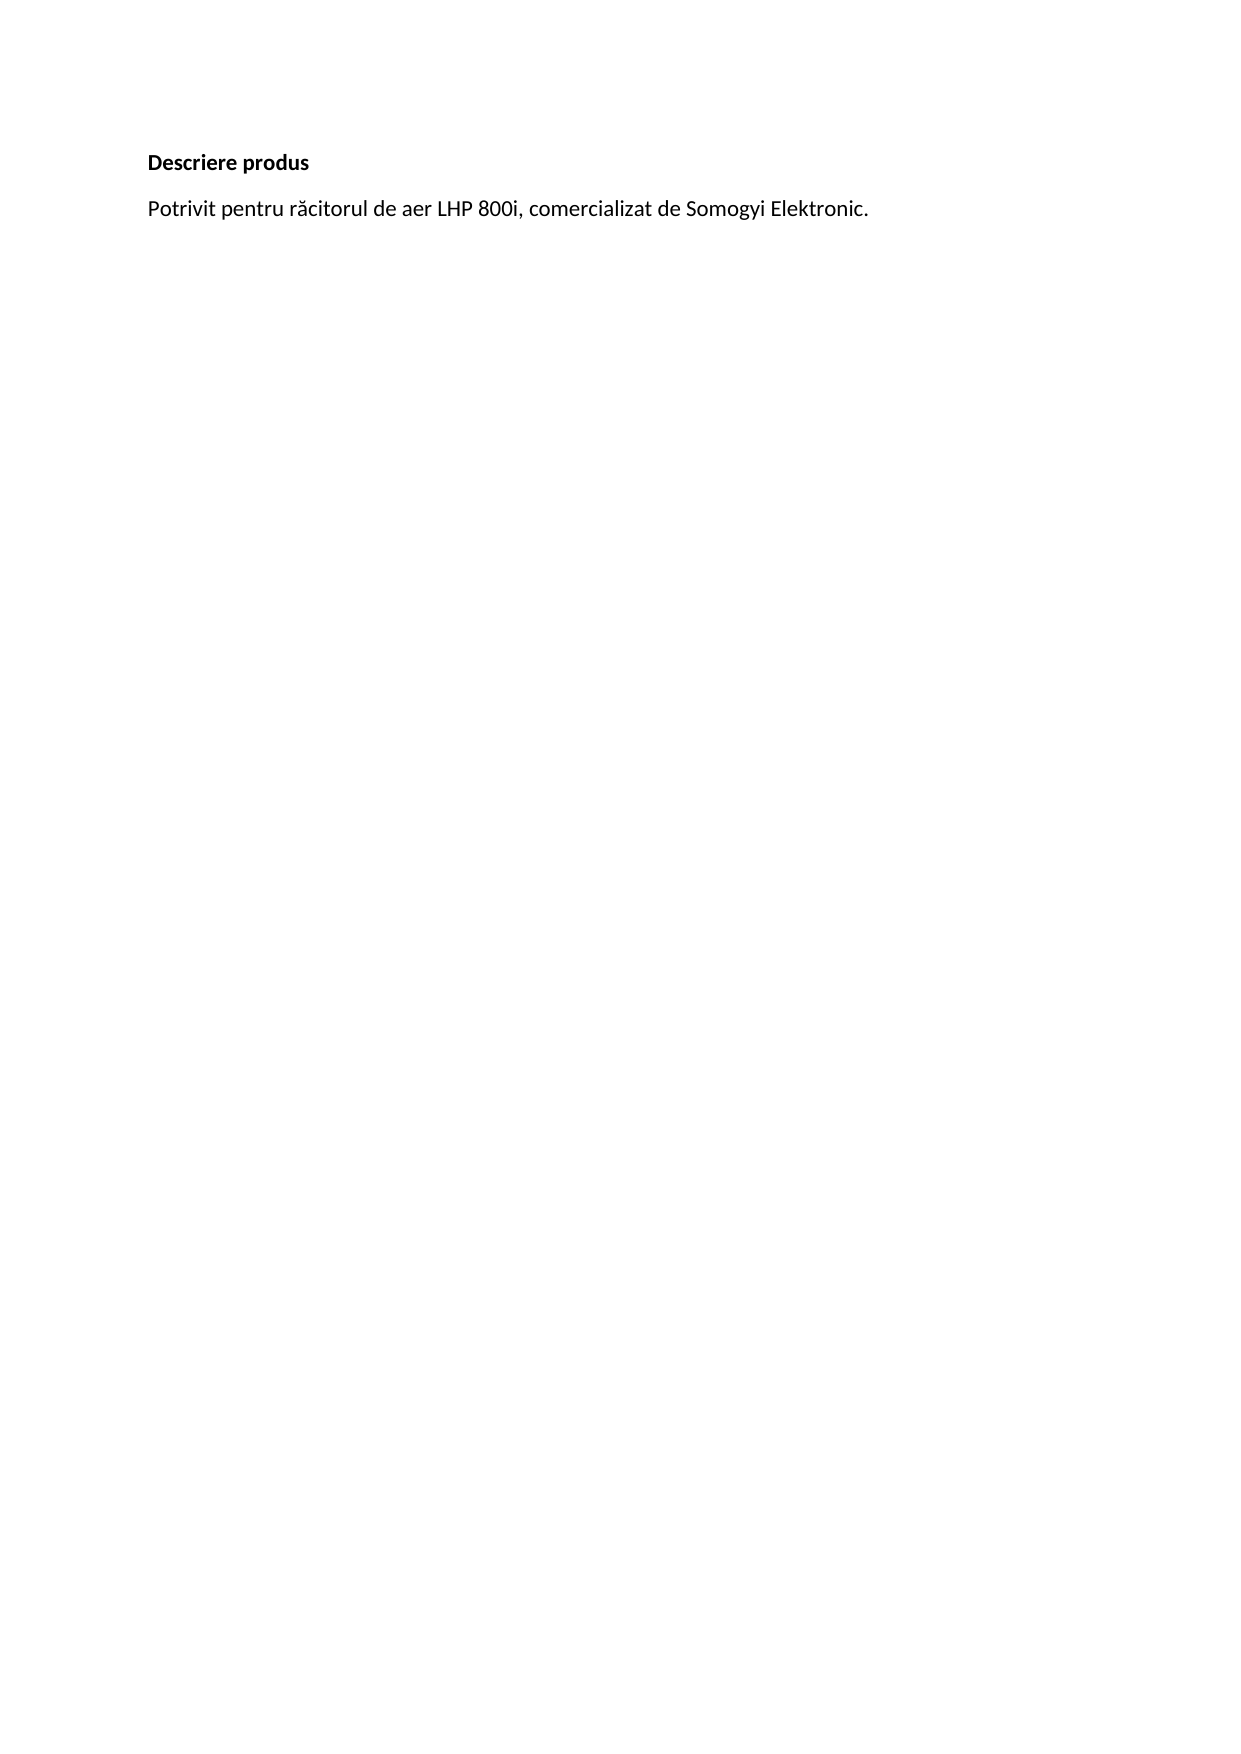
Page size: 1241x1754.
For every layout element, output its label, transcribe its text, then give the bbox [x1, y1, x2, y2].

text Descriere produs [148, 148, 1093, 176]
text Potrivit pentru răcitorul de aer LHP 800i, comercializat de Somogyi Elektronic. [148, 194, 1093, 222]
